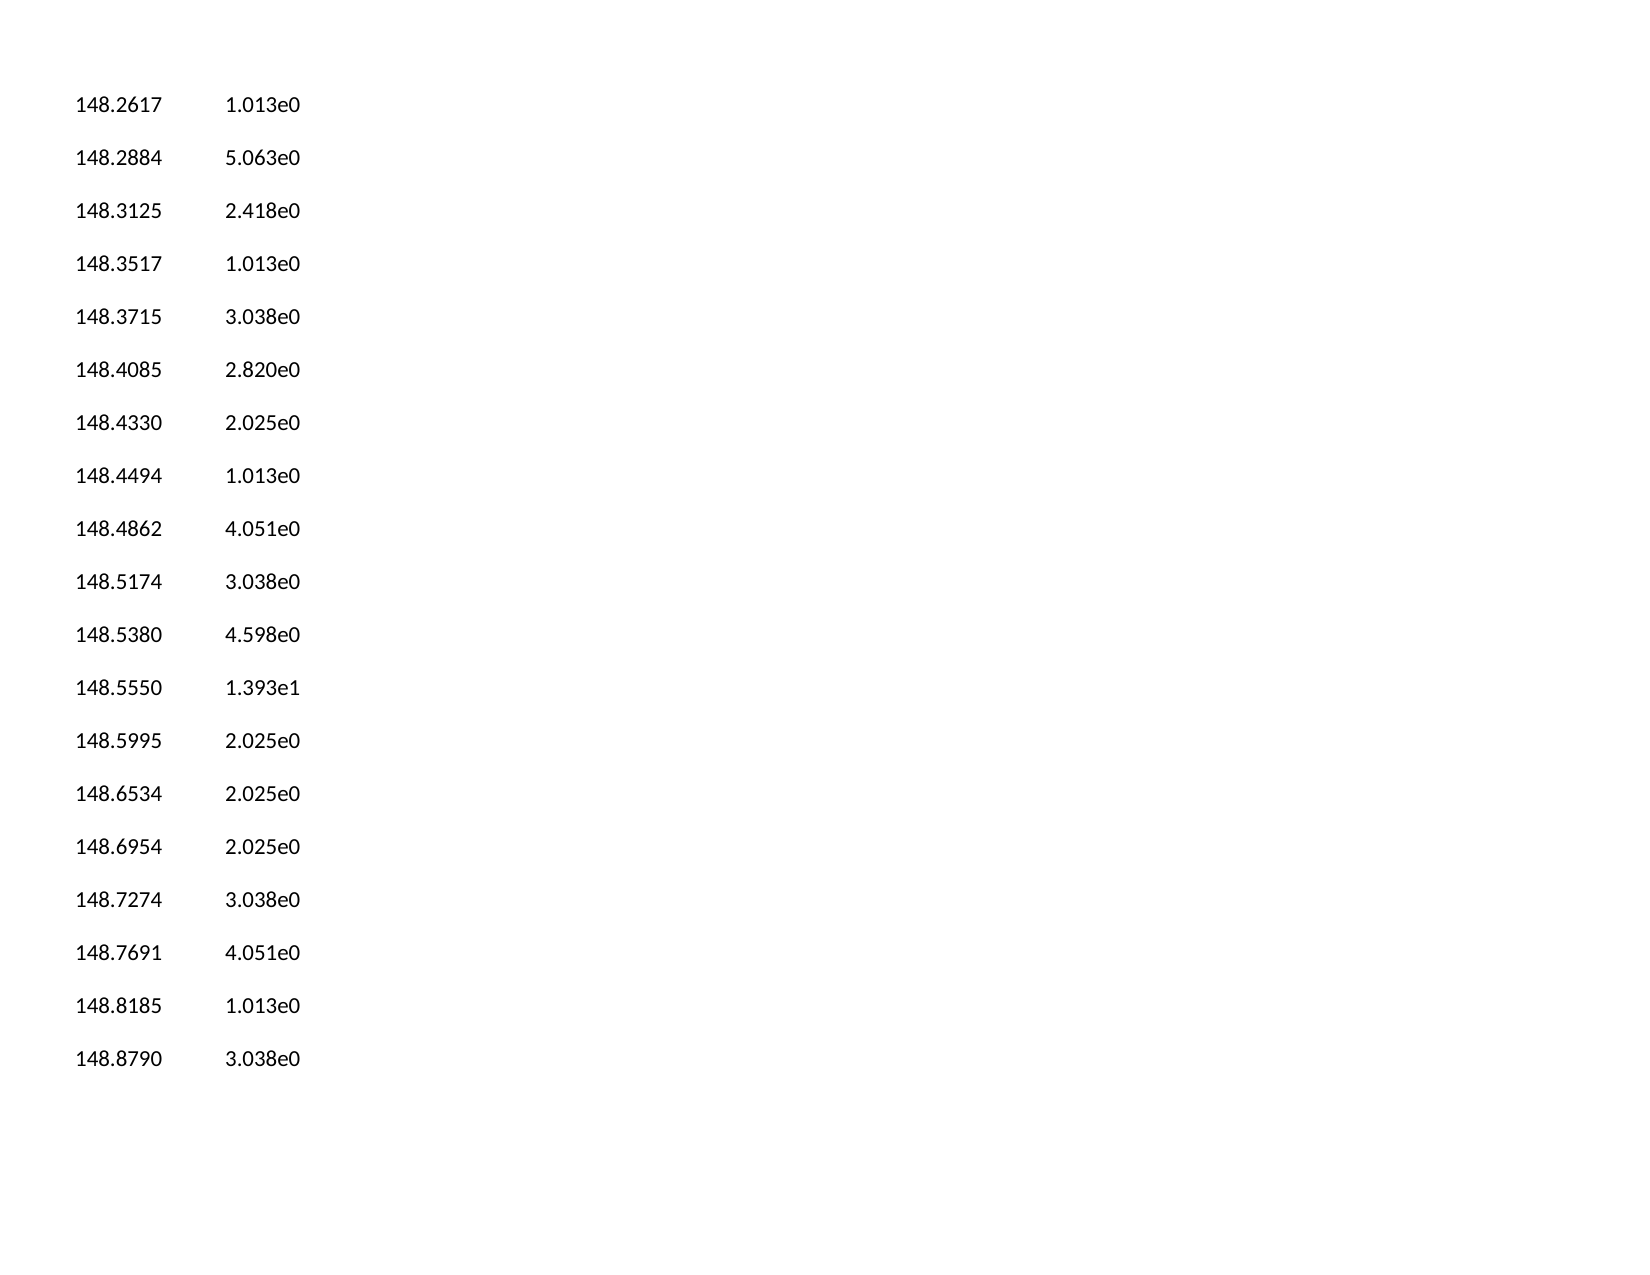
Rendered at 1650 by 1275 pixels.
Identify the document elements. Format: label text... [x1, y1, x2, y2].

text 148.2884 5.063e0 [75, 143, 1563, 171]
text 148.3517 1.013e0 [75, 249, 1563, 277]
text 148.3715 3.038e0 [75, 302, 1563, 330]
text 148.5174 3.038e0 [75, 567, 1563, 595]
text 148.4085 2.820e0 [75, 355, 1563, 383]
text 148.8185 1.013e0 [75, 991, 1563, 1019]
text 148.2617 1.013e0 [75, 90, 1563, 118]
text 148.8790 3.038e0 [75, 1044, 1563, 1072]
text 148.4330 2.025e0 [75, 408, 1563, 436]
text 148.6954 2.025e0 [75, 832, 1563, 860]
text 148.7691 4.051e0 [75, 938, 1563, 966]
text 148.5995 2.025e0 [75, 726, 1563, 754]
text 148.3125 2.418e0 [75, 196, 1563, 224]
text 148.4494 1.013e0 [75, 461, 1563, 489]
text 148.4862 4.051e0 [75, 514, 1563, 542]
text 148.5550 1.393e1 [75, 673, 1563, 701]
text 148.7274 3.038e0 [75, 885, 1563, 913]
text 148.5380 4.598e0 [75, 620, 1563, 648]
text 148.6534 2.025e0 [75, 779, 1563, 807]
